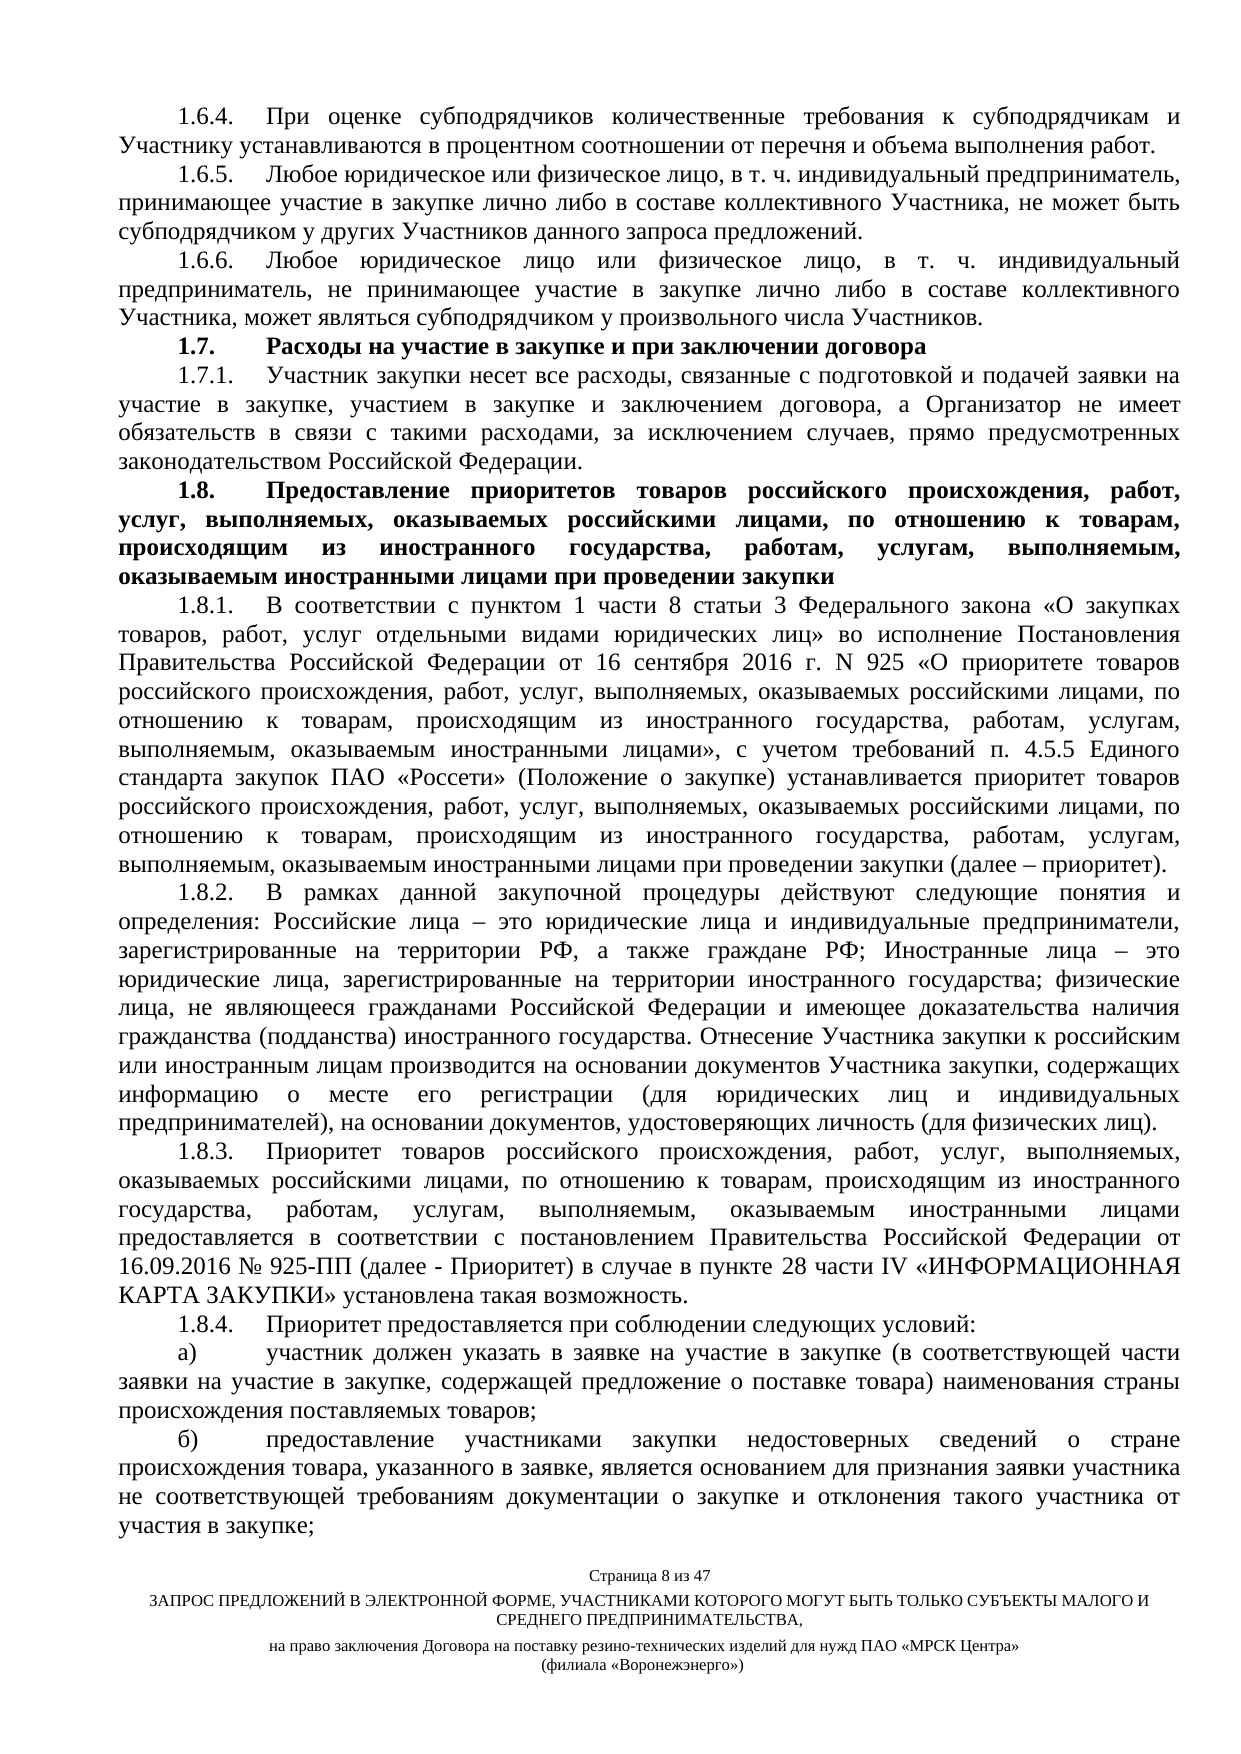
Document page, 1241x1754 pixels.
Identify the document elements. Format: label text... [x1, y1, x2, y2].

subtitle Расходы на участие в закупке и при заключении договора [118, 331, 1181, 360]
subtitle Любое юридическое или физическое лицо, в т. ч. индивидуальный предприниматель, принимающее участие в закупке лично либо в составе коллективного Участника, не может быть субподрядчиком у других Участников данного запроса предложений. [118, 159, 1181, 245]
subtitle В рамках данной закупочной процедуры действуют следующие понятия и определения: Российские лица – это юридические лица и индивидуальные предприниматели, зарегистрированные на территории РФ, а также граждане РФ; Иностранные лица – это юридические лица, зарегистрированные на территории иностранного государства; физические лица, не являющееся гражданами Российской Федерации и имеющее доказательства наличия гражданства (подданства) иностранного государства. Отнесение Участника закупки к российским или иностранным лицам производится на основании документов Участника закупки, содержащих информацию о месте его регистрации (для юридических лиц и индивидуальных предпринимателей), на основании документов, удостоверяющих личность (для физических лиц). [118, 877, 1181, 1136]
list предоставление участниками закупки недостоверных сведений о стране происхождения товара, указанного в заявке, является основанием для признания заявки участника не соответствующей требованиям документации о закупке и отклонения такого участника от участия в закупке; [118, 1424, 1181, 1539]
subtitle Предоставление приоритетов товаров российского происхождения, работ, услуг, выполняемых, оказываемых российскими лицами, по отношению к товарам, происходящим из иностранного государства, работам, услугам, выполняемым, оказываемым иностранными лицами при проведении закупки [118, 475, 1181, 590]
list участник должен указать в заявке на участие в закупке (в соответствующей части заявки на участие в закупке, содержащей предложение о поставке товара) наименования страны происхождения поставляемых товаров; [118, 1337, 1181, 1424]
subtitle Любое юридическое лицо или физическое лицо, в т. ч. индивидуальный предприниматель, не принимающее участие в закупке лично либо в составе коллективного Участника, может являться субподрядчиком у произвольного числа Участников. [118, 245, 1181, 331]
subtitle В соответствии с пунктом 1 части 8 статьи 3 Федерального закона «О закупках товаров, работ, услуг отдельными видами юридических лиц» во исполнение Постановления Правительства Российской Федерации от 16 сентября 2016 г. N 925 «О приоритете товаров российского происхождения, работ, услуг, выполняемых, оказываемых российскими лицами, по отношению к товарам, происходящим из иностранного государства, работам, услугам, выполняемым, оказываемым иностранными лицами», с учетом требований п. 4.5.5 Единого стандарта закупок ПАО «Россети» (Положение о закупке) устанавливается приоритет товаров российского происхождения, работ, услуг, выполняемых, оказываемых российскими лицами, по отношению к товарам, происходящим из иностранного государства, работам, услугам, выполняемым, оказываемым иностранными лицами при проведении закупки (далее – приоритет). [118, 590, 1181, 877]
subtitle Приоритет предоставляется при соблюдении следующих условий: [118, 1309, 1181, 1337]
subtitle При оценке субподрядчиков количественные требования к субподрядчикам и Участнику устанавливаются в процентном соотношении от перечня и объема выполнения работ. [118, 101, 1181, 159]
subtitle Приоритет товаров российского происхождения, работ, услуг, выполняемых, оказываемых российскими лицами, по отношению к товарам, происходящим из иностранного государства, работам, услугам, выполняемым, оказываемым иностранными лицами предоставляется в соответствии с постановлением Правительства Российской Федерации от 16.09.2016 № 925-ПП (далее - Приоритет) в случае в пункте 28 части IV «ИНФОРМАЦИОННАЯ КАРТА ЗАКУПКИ» установлена такая возможность. [118, 1136, 1181, 1309]
subtitle Участник закупки несет все расходы, связанные с подготовкой и подачей заявки на участие в закупке, участием в закупке и заключением договора, а Организатор не имеет обязательств в связи с такими расходами, за исключением случаев, прямо предусмотренных законодательством Российской Федерации. [118, 360, 1181, 475]
